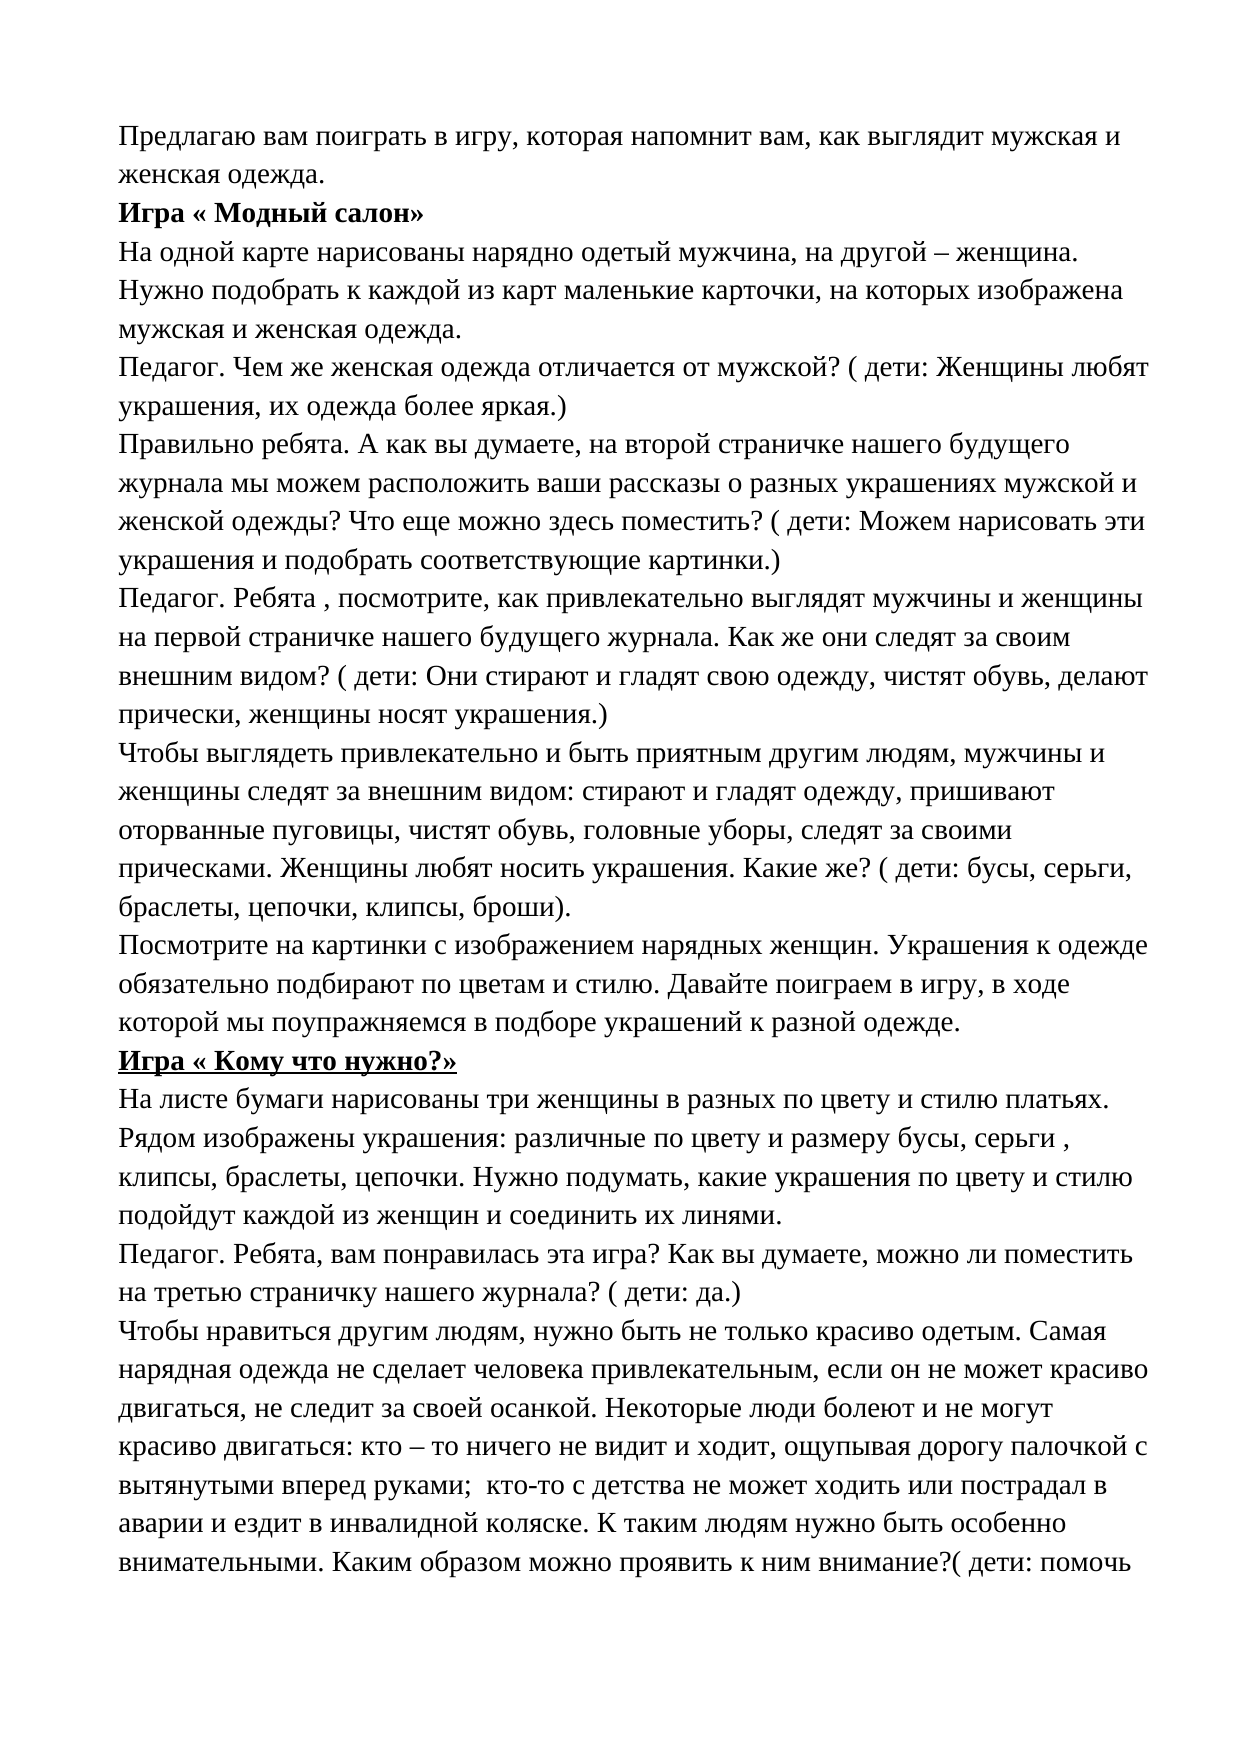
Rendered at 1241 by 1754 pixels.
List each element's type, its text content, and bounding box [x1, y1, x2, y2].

text Игра « Кому что нужно?» [118, 1043, 1152, 1077]
text Правильно ребята. А как вы думаете, на второй страничке нашего будущего журнала мы можем расположить ваши рассказы о разных украшениях мужской и женской одежды? Что еще можно здесь поместить? ( дети: Можем нарисовать эти украшения и подобрать соответствующие картинки.) [118, 426, 1152, 576]
text Чтобы выглядеть привлекательно и быть приятным другим людям, мужчины и женщины следят за внешним видом: стирают и гладят одежду, пришивают оторванные пуговицы, чистят обувь, головные уборы, следят за своими прическами. Женщины любят носить украшения. Какие же? ( дети: бусы, серьги, браслеты, цепочки, клипсы, броши). [118, 735, 1152, 922]
text Предлагаю вам поиграть в игру, которая напомнит вам, как выглядит мужская и женская одежда. [118, 118, 1152, 190]
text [118, 1313, 1152, 1578]
text Педагог. Ребята, вам понравилась эта игра? Как вы думаете, можно ли поместить на третью страничку нашего журнала? ( дети: да.) [118, 1236, 1152, 1308]
text Педагог. Чем же женская одежда отличается от мужской? ( дети: Женщины любят украшения, их одежда более яркая.) [118, 349, 1152, 421]
text Игра « Модный салон» [118, 195, 1152, 229]
text На одной карте нарисованы нарядно одетый мужчина, на другой – женщина. Нужно подобрать к каждой из карт маленькие карточки, на которых изображена мужская и женская одежда. [118, 234, 1152, 344]
text Педагог. Ребята , посмотрите, как привлекательно выглядят мужчины и женщины на первой страничке нашего будущего журнала. Как же они следят за своим внешним видом? ( дети: Они стирают и гладят свою одежду, чистят обувь, делают прически, женщины носят украшения.) [118, 581, 1152, 730]
text Посмотрите на картинки с изображением нарядных женщин. Украшения к одежде обязательно подбирают по цветам и стилю. Давайте поиграем в игру, в ходе которой мы поупражняемся в подборе украшений к разной одежде. [118, 927, 1152, 1038]
text На листе бумаги нарисованы три женщины в разных по цвету и стилю платьях. Рядом изображены украшения: различные по цвету и размеру бусы, серьги , клипсы, браслеты, цепочки. Нужно подумать, какие украшения по цвету и стилю подойдут каждой из женщин и соединить их линями. [118, 1082, 1152, 1231]
